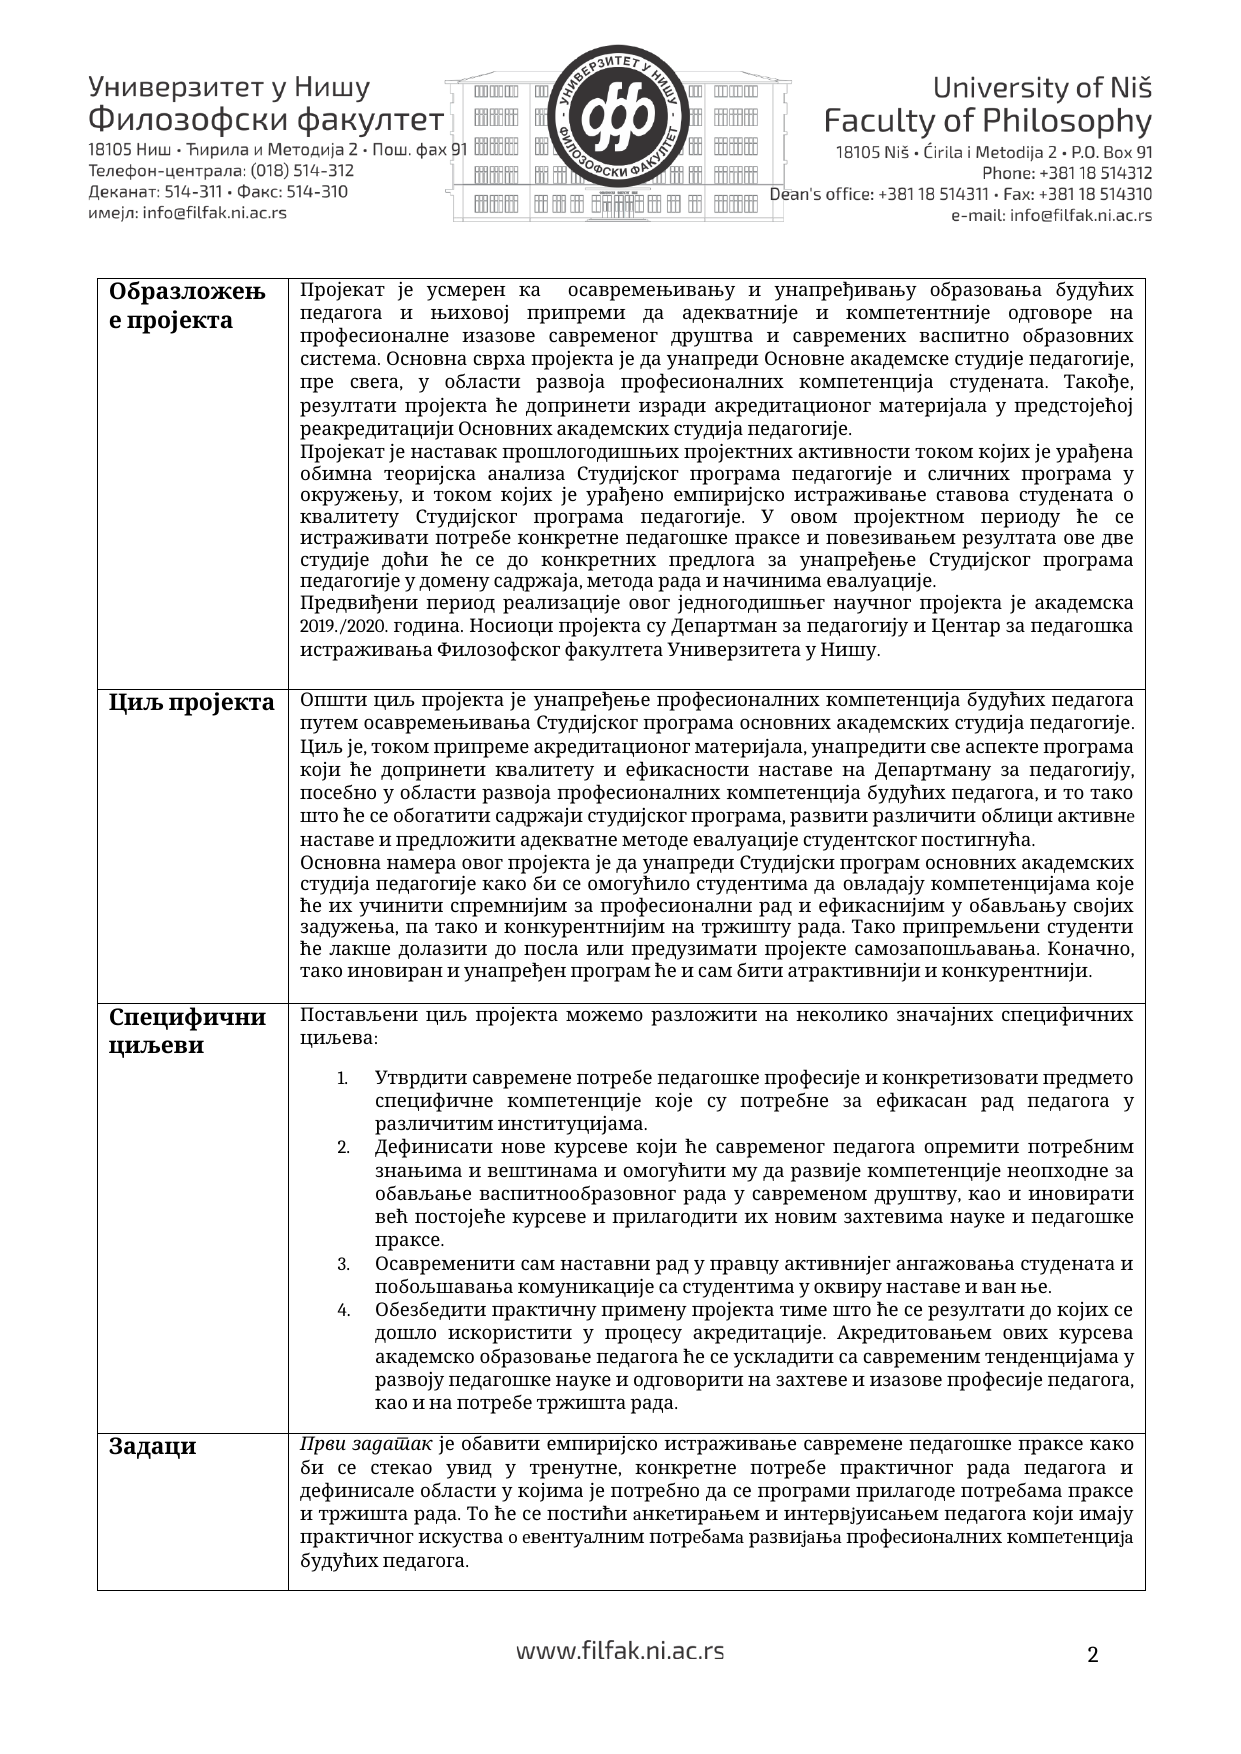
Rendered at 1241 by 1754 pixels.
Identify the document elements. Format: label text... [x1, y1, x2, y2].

picture [88, 44, 1152, 222]
table_cell Општи циљ пројекта је унапређење професионалних компетенција будућих педагога путем осавремењивања Студијског програма основних академских студија педагогије. Циљ је, током припреме акредитационог материјала, унапредити све аспекте програма који ће допринети квалитету и ефикасности наставе на Департману за педагогију, посебно у области развоја професионалних компетенција будућих педагога, и то тако што ће се обогатити садржаји студијског програма, развити различити облици активнe наставе и предложити адекватне методе евалуације студентског постигнућа. Основна намера овог пројекта је да унапреди Студијски програм основних академских студија педагогије како би се омогућило студентима да овладају компетенцијама које ће их учинити спремнијим за професионални рад и ефикаснијим у обављању својих задужења, па тако и конкурентнијим на тржишту рада. Тако припремљени студенти ће лакше долазити до посла или предузимати пројекте самозапошљавања. Коначно, тако иновиран и унапређен програм ће и сам бити атрактивнији и конкурентнији. [289, 690, 1145, 1003]
table_header Пројекат је усмерен ка осавремењивању и унапређивању образовања будућих педагога и њиховој припреми да адекватније и компетентније одговоре на професионалне изазове савременог друштва и савремених васпитно образовних система. Основна сврха пројекта је да унапреди Основне академске студије педагогије, пре свега, у области развоја професионалних компетенција студената. Такође, резултати пројекта ће допринети изради акредитационог материјала у предстојећој реакредитацији Основних академских студија педагогије. Пројекат је наставак прошлогодишњих пројектних активности током којих је урађена обимна теоријска анализа Студијског програма педагогије и сличних програма у окружењу, и током којих је урађено емпиријско истраживање ставова студената о квалитету Студијског програма педагогије. У овом пројектном периоду ће се истраживати потребе конкретне педагошке праксе и повезивањем резултата ове две студије доћи ће се до конкретних предлога за унапређење Студијског програма педагогије у домену садржаја, метода рада и начинима евалуације. Предвиђени период реализације овог једногодишњег научног пројекта је академска 2019./2020. година. Носиоци пројекта су Департман за педагогију и Центар за педагошка истраживања Филозофског факултета Универзитета у Нишу. [289, 279, 1145, 689]
table_cell Постављени циљ пројекта можемо разложити на неколико значајних специфичних циљева: Утврдити савремене потребе педагошке професије и конкретизовати предмето специфичне компетенције које су потребне за ефикасан рад педагога у различитим институцијама. Дефинисати нове курсеве који ће савременог педагога опремити потребним знањима и вештинама и омогућити му да развије компетенције неопходне за обављање васпитнообразовног рада у савременом друштву, као и иновирати већ постојеће курсеве и прилагодити их новим захтевима науке и педагошке праксе. Осавременити сам наставни рад у правцу активнијег ангажовања студената и побољшавања комуникације са студентима у оквиру наставе и ван ње. Обезбедити практичну примену пројекта тиме што ће се резултати до којих се дошло искористити у процесу акредитације. Акредитовањем ових курсева академско образовање педагога ће се ускладити са савременим тенденцијама у развоју педагошке науке и одговорити на захтеве и изазове професије педагога, као и на потребе тржишта рада. [289, 1004, 1145, 1433]
table_cell Циљ пројекта [98, 690, 288, 1003]
table_cell Задаци [98, 1434, 288, 1590]
table_header Образложење пројекта [98, 279, 288, 689]
table_cell Специфични циљеви [98, 1004, 288, 1433]
picture [516, 1640, 724, 1659]
